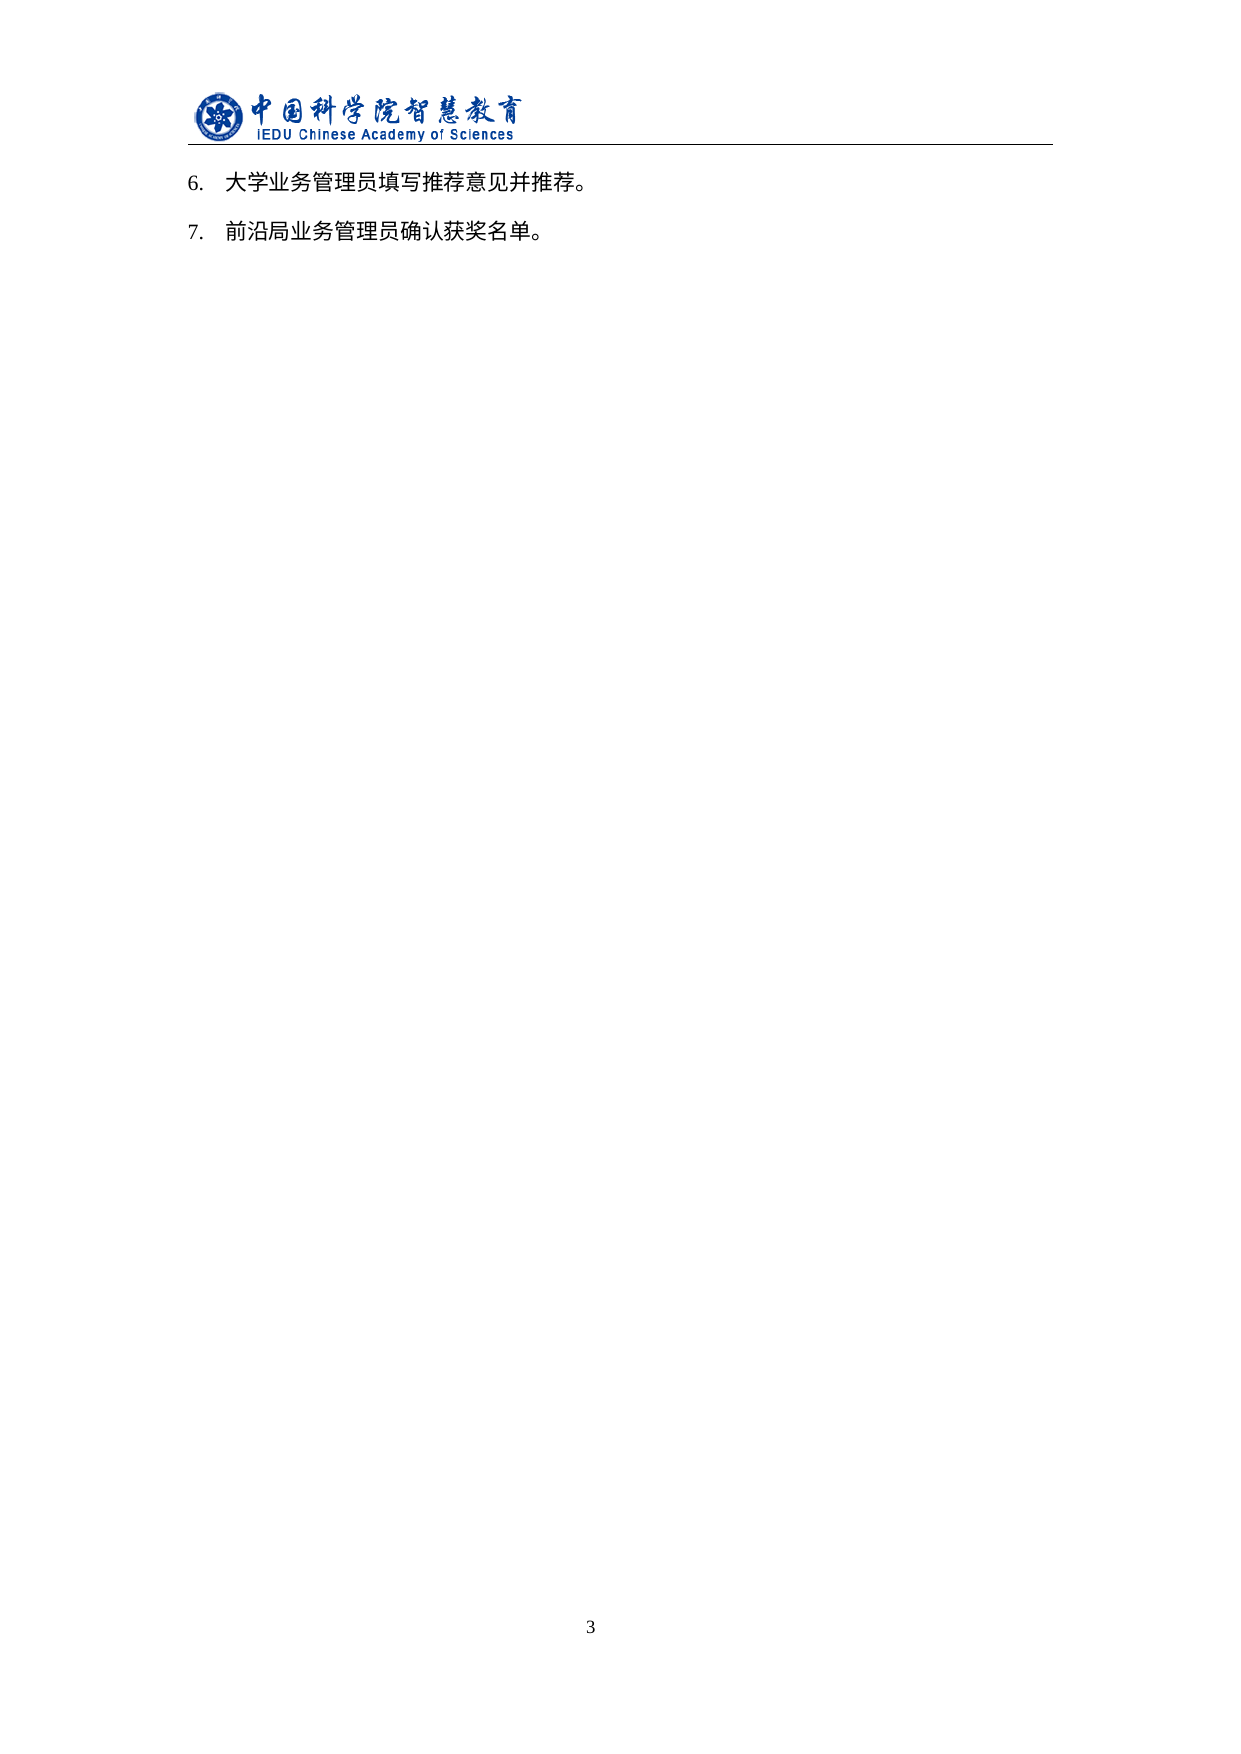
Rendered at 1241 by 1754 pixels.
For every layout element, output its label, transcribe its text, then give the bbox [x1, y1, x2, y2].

list 大学业务管理员填写推荐意见并推荐。 [187, 165, 1053, 197]
picture [187, 88, 527, 142]
list 前沿局业务管理员确认获奖名单。 [187, 213, 1053, 246]
